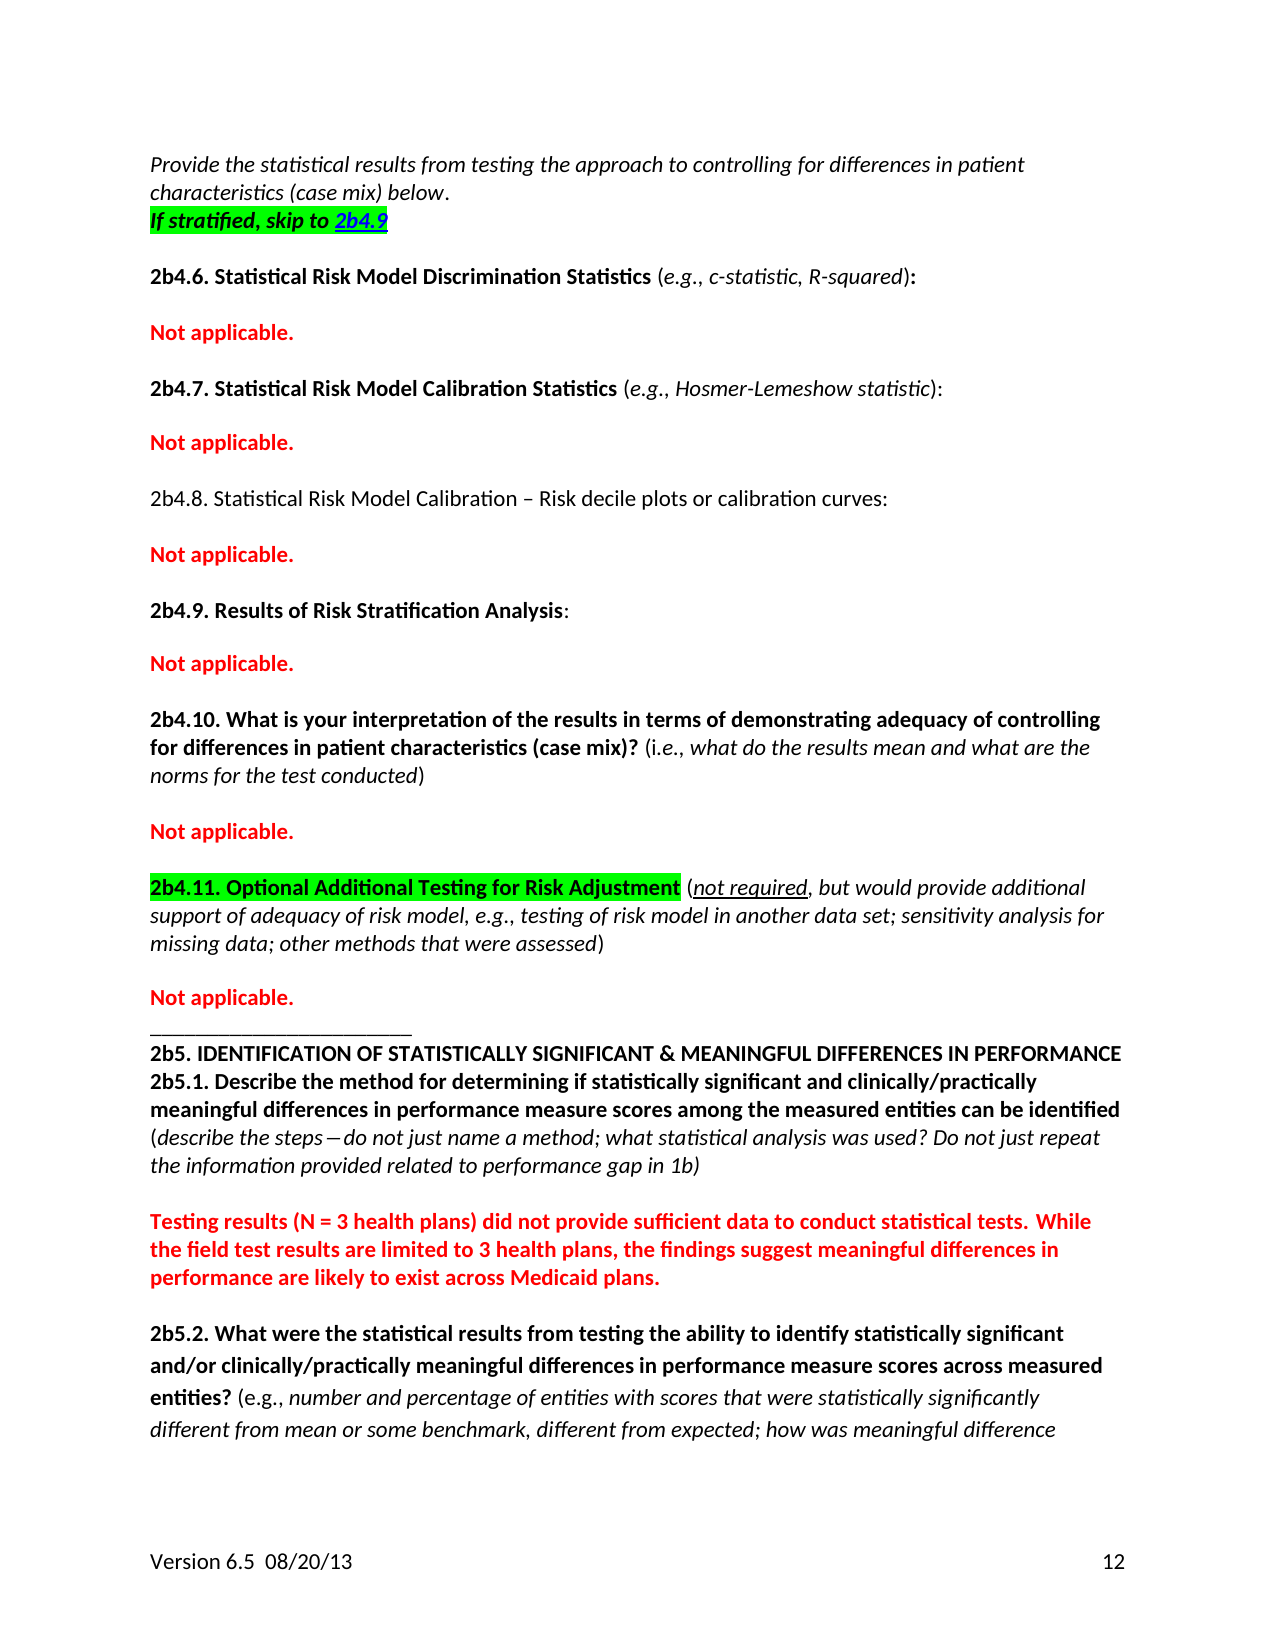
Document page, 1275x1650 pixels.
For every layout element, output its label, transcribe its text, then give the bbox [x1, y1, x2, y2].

text 2b4.6. Statistical Risk Model Discrimination Statistics (e.g., c-statistic, R-squared): [150, 262, 1125, 290]
text _______________________ [150, 1011, 1125, 1039]
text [150, 1319, 1125, 1444]
text 2b5.1. Describe the method for determining if statistically significant and clinically/practically meaningful differences in performance measure scores among the measured entities can be identified (describe the steps―do not just name a method; what statistical analysis was used? Do not just repeat the information provided related to performance gap in 1b) [150, 1067, 1125, 1207]
text Not applicable. [150, 983, 1125, 1011]
text Not applicable. [150, 428, 1125, 456]
text 2b4.9. Results of Risk Stratification Analysis: [150, 596, 1125, 624]
text Not applicable. [150, 817, 1125, 845]
text 2b4.8. Statistical Risk Model Calibration – Risk decile plots or calibration curves: Not applicable. [150, 484, 1125, 568]
text Not applicable. [150, 649, 1125, 677]
text 2b4.11. Optional Additional Testing for Risk Adjustment (not required, but would provide additional support of adequacy of risk model, e.g., testing of risk model in another data set; sensitivity analysis for missing data; other methods that were assessed) [150, 873, 1125, 957]
text 2b4.10. What is your interpretation of the results in terms of demonstrating adequacy of controlling for differences in patient characteristics (case mix)? (i.e., what do the results mean and what are the norms for the test conducted) [150, 705, 1125, 817]
text Testing results (N = 3 health plans) did not provide sufficient data to conduct statistical tests. While the field test results are limited to 3 health plans, the findings suggest meaningful differences in performance are likely to exist across Medicaid plans. [150, 1207, 1125, 1291]
text Not applicable. [150, 318, 1125, 346]
text 2b4.7. Statistical Risk Model Calibration Statistics (e.g., Hosmer-Lemeshow statistic): [150, 374, 1125, 402]
text Provide the statistical results from testing the approach to controlling for differences in patient characteristics (case mix) below. If stratified, skip to 2b4.9 [150, 150, 1125, 234]
text 2b5. IDENTIFICATION OF STATISTICALLY SIGNIFICANT & MEANINGFUL DIFFERENCES IN PERFORMANCE [150, 1039, 1125, 1067]
